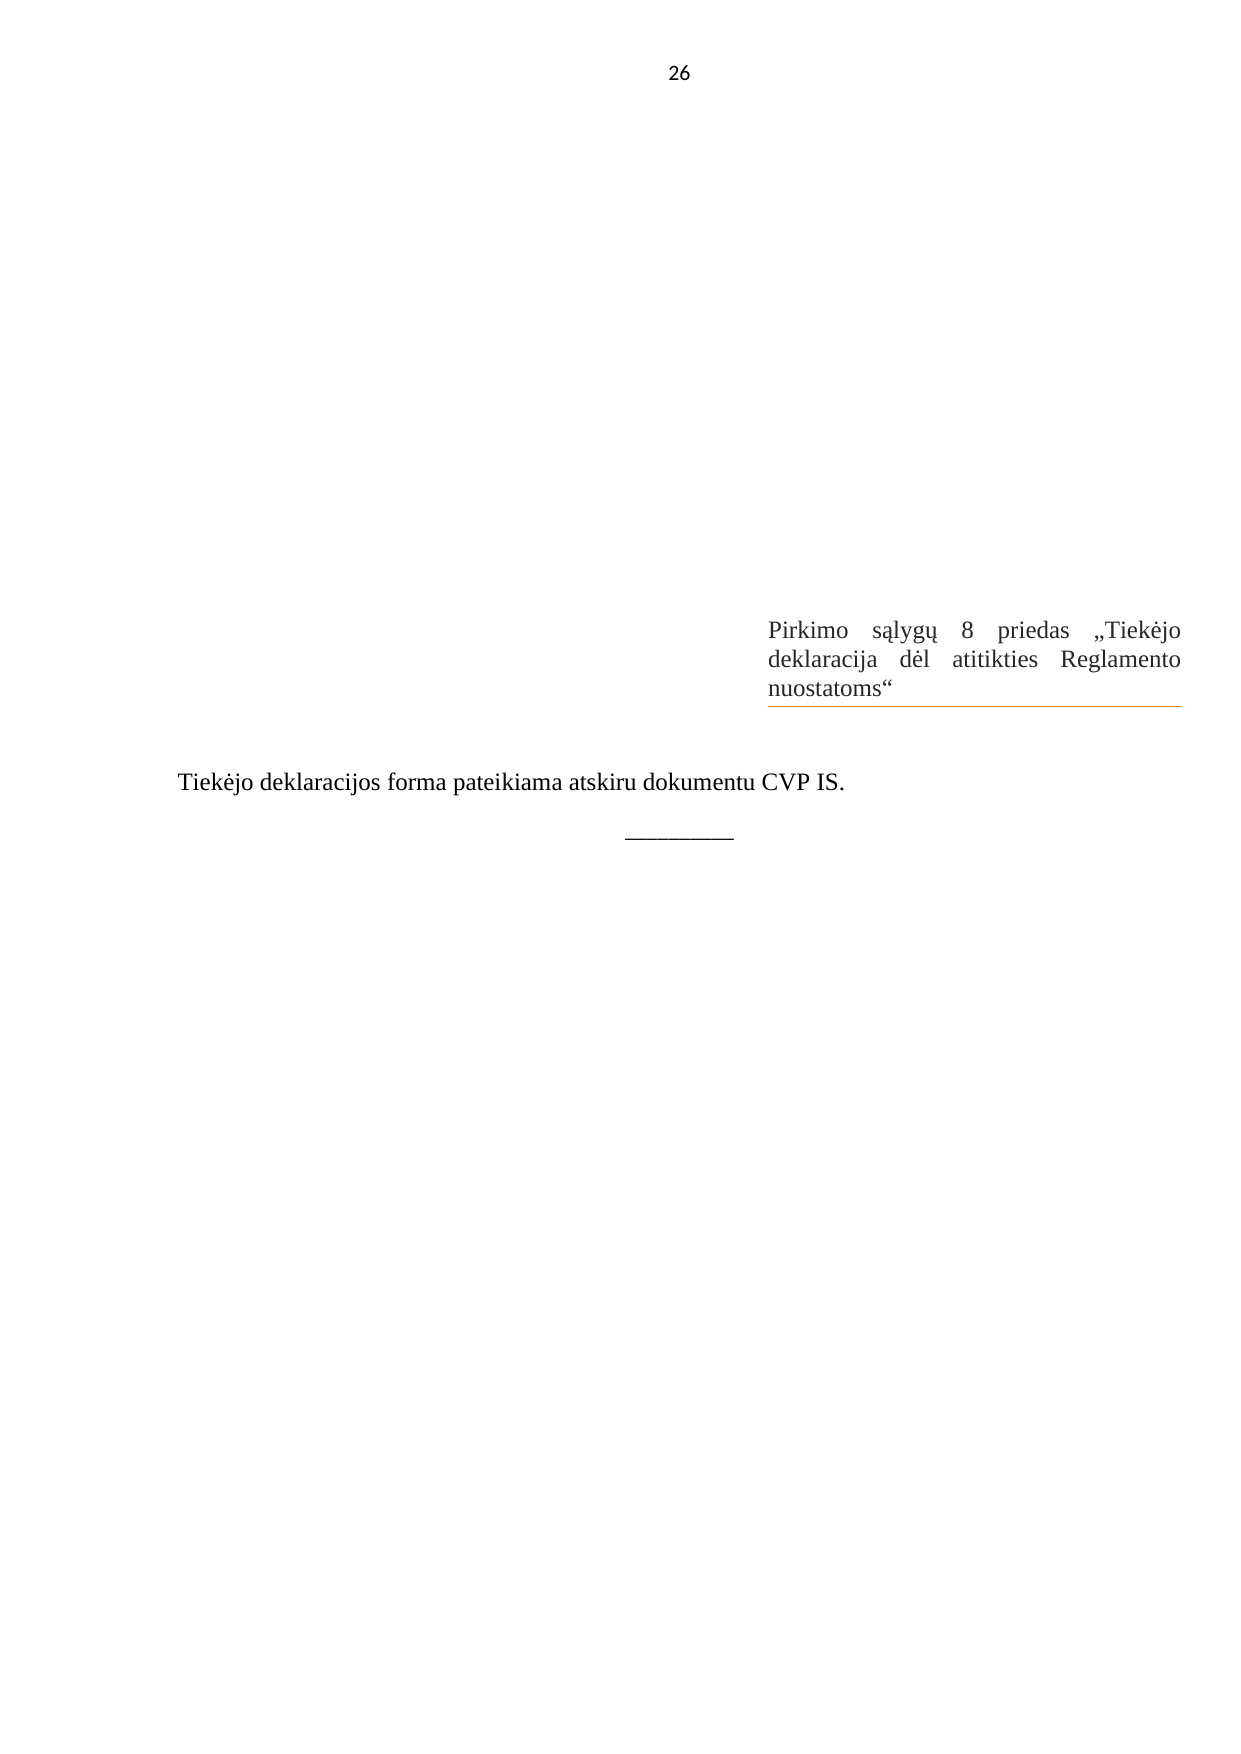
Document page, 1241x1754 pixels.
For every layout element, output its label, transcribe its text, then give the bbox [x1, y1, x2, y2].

subtitle Pirkimo sąlygų 8 priedas „Tiekėjo deklaracija dėl atitikties Reglamento nuostatoms“ [768, 616, 1181, 706]
text __________ [177, 817, 1181, 843]
text Tiekėjo deklaracijos forma pateikiama atskiru dokumentu CVP IS. [177, 767, 1181, 796]
